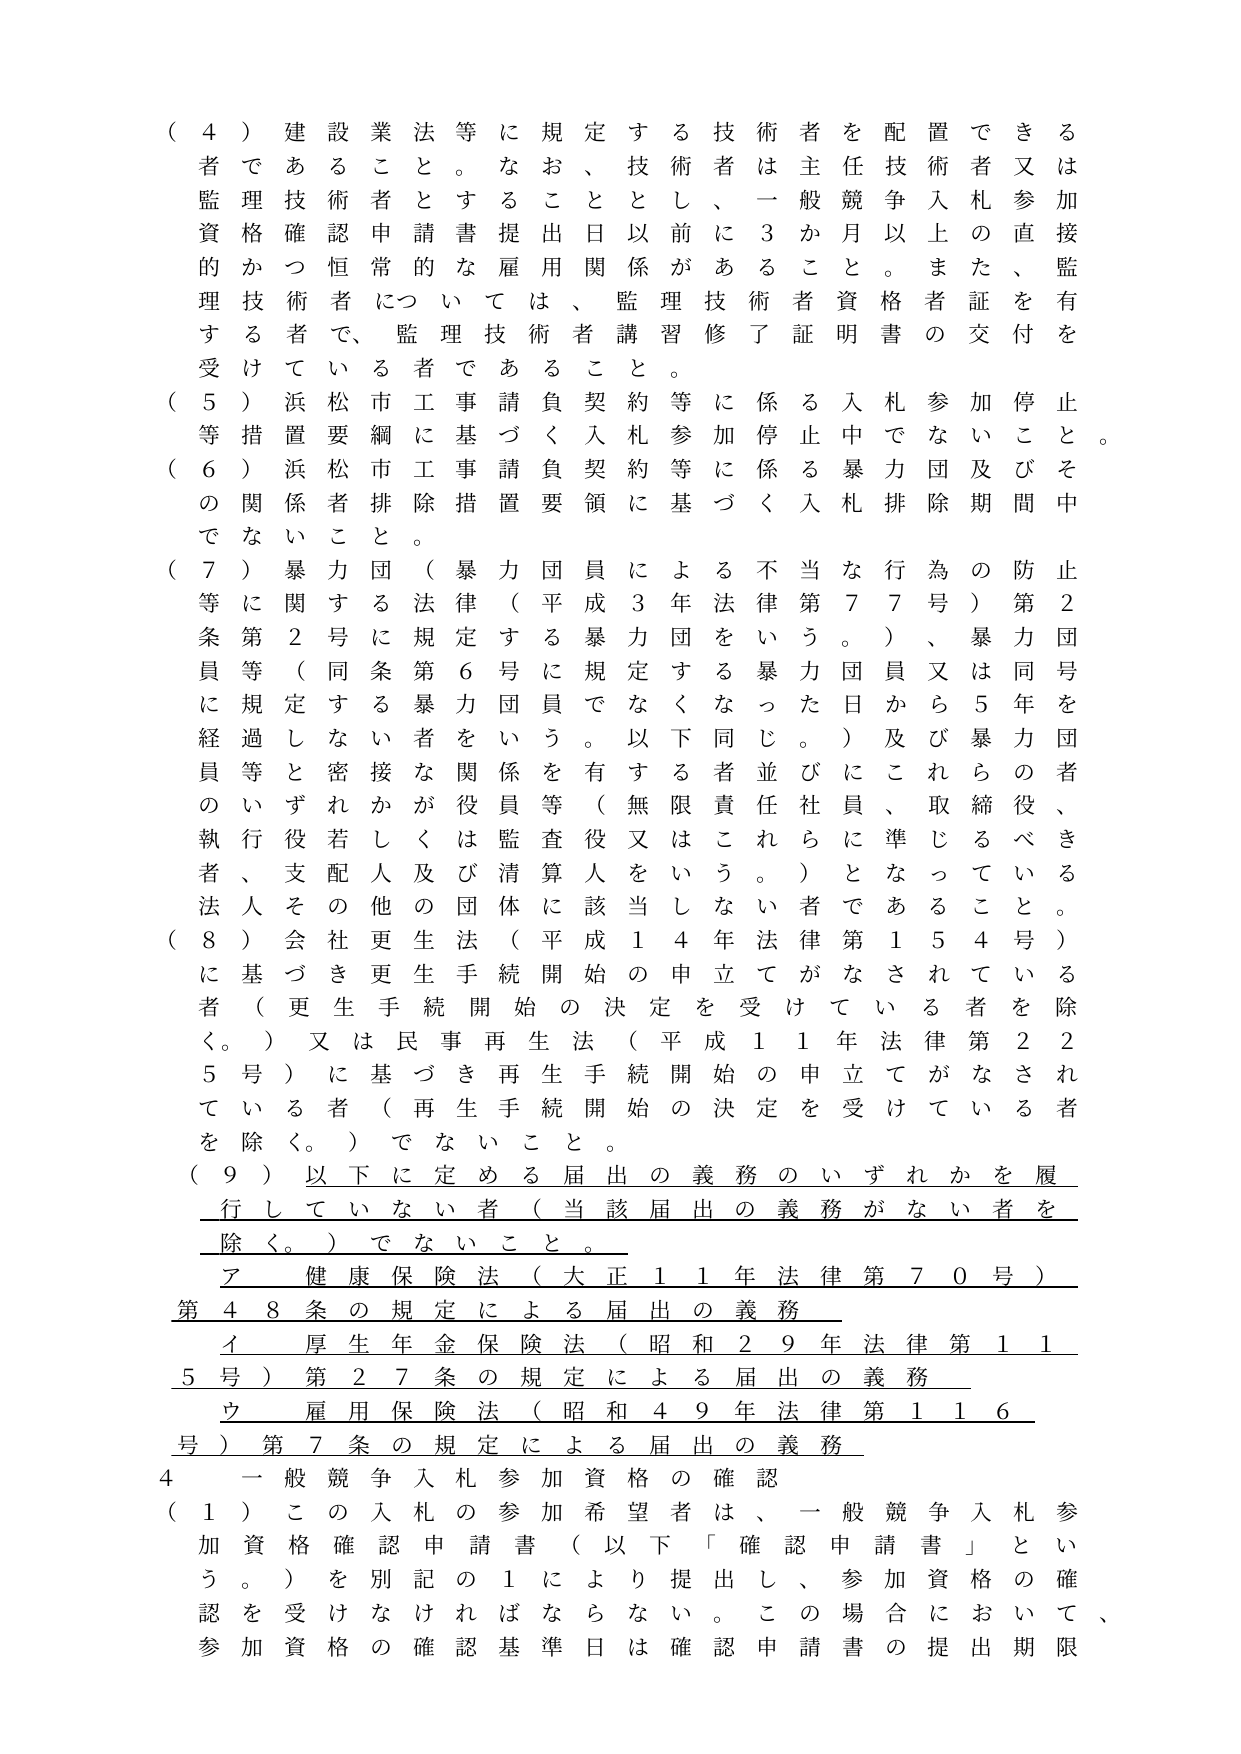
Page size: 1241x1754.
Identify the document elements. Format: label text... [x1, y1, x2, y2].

text （６）浜松市工事請負契約等に係る暴力団及びその関係者排除措置要領に基づく入札排除期間中でないこと。 [155, 451, 1099, 552]
text イ 厚生年金保険法（昭和２９年法律第１１５号）第２７条の規定による届出の義務 [171, 1326, 1099, 1393]
text （９）以下に定める届出の義務のいずれかを履行していない者（当該届出の義務がない者を除く。）でないこと。 [157, 1158, 1099, 1258]
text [155, 1494, 1099, 1662]
text （７）暴力団（暴力団員による不当な行為の防止等に関する法律（平成３年法律第７７号）第２条第２号に規定する暴力団をいう。）、暴力団員等（同条第６号に規定する暴力団員又は同号に規定する暴力団員でなくなった日から５年を経過しない者をいう。以下同じ。）及び暴力団員等と密接な関係を有する者並びにこれらの者のいずれかが役員等（無限責任社員、取締役、執行役若しくは監査役又はこれらに準じるべき者、支配人及び清算人をいう。）となっている法人その他の団体に該当しない者であること。 [155, 552, 1099, 922]
text ウ 雇用保険法（昭和４９年法律第１１６号）第７条の規定による届出の義務 [171, 1393, 1099, 1460]
text （４）建設業法等に規定する技術者を配置できる者であること。なお、技術者は主任技術者又は監理技術者とすることとし、一般競争入札参加資格確認申請書提出日以前に３か月以上の直接的かつ恒常的な雇用関係があること。また、監理技術者については、監理技術者資格者証を有する者で、監理技術者講習修了証明書の交付を受けている者であること。 [155, 114, 1099, 384]
text （５）浜松市工事請負契約等に係る入札参加停止等措置要綱に基づく入札参加停止中でないこと。 [155, 384, 1099, 451]
text （８）会社更生法（平成１４年法律第１５４号）に基づき更生手続開始の申立てがなされている者（更生手続開始の決定を受けている者を除く。）又は民事再生法（平成１１年法律第２２５号）に基づき再生手続開始の申立てがなされている者（再生手続開始の決定を受けている者を除く。）でないこと。 [155, 922, 1099, 1158]
text ４ 一般競争入札参加資格の確認 [155, 1460, 1099, 1494]
text ア 健康保険法（大正１１年法律第７０号）第４８条の規定による届出の義務 [171, 1258, 1099, 1326]
